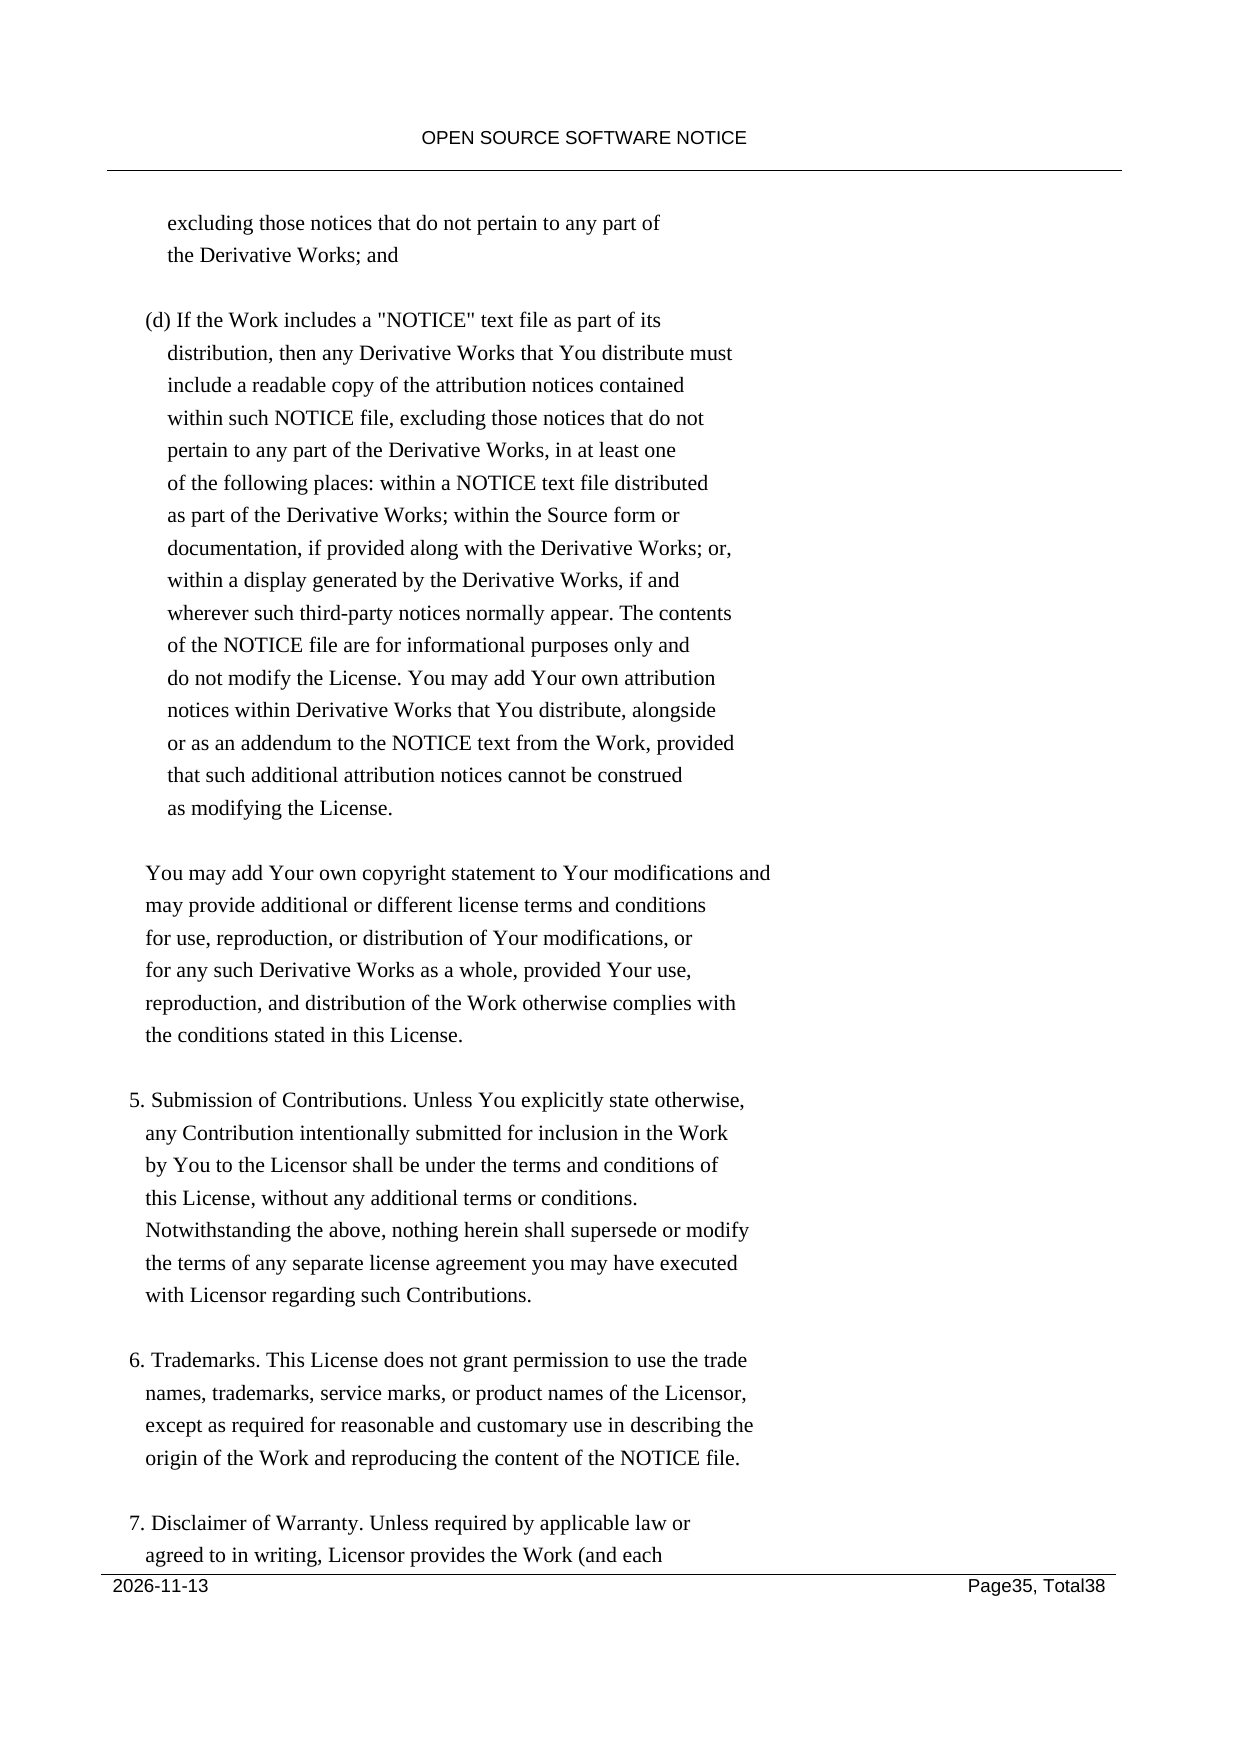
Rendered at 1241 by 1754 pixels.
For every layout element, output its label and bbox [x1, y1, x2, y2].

text [112, 206, 1128, 1571]
